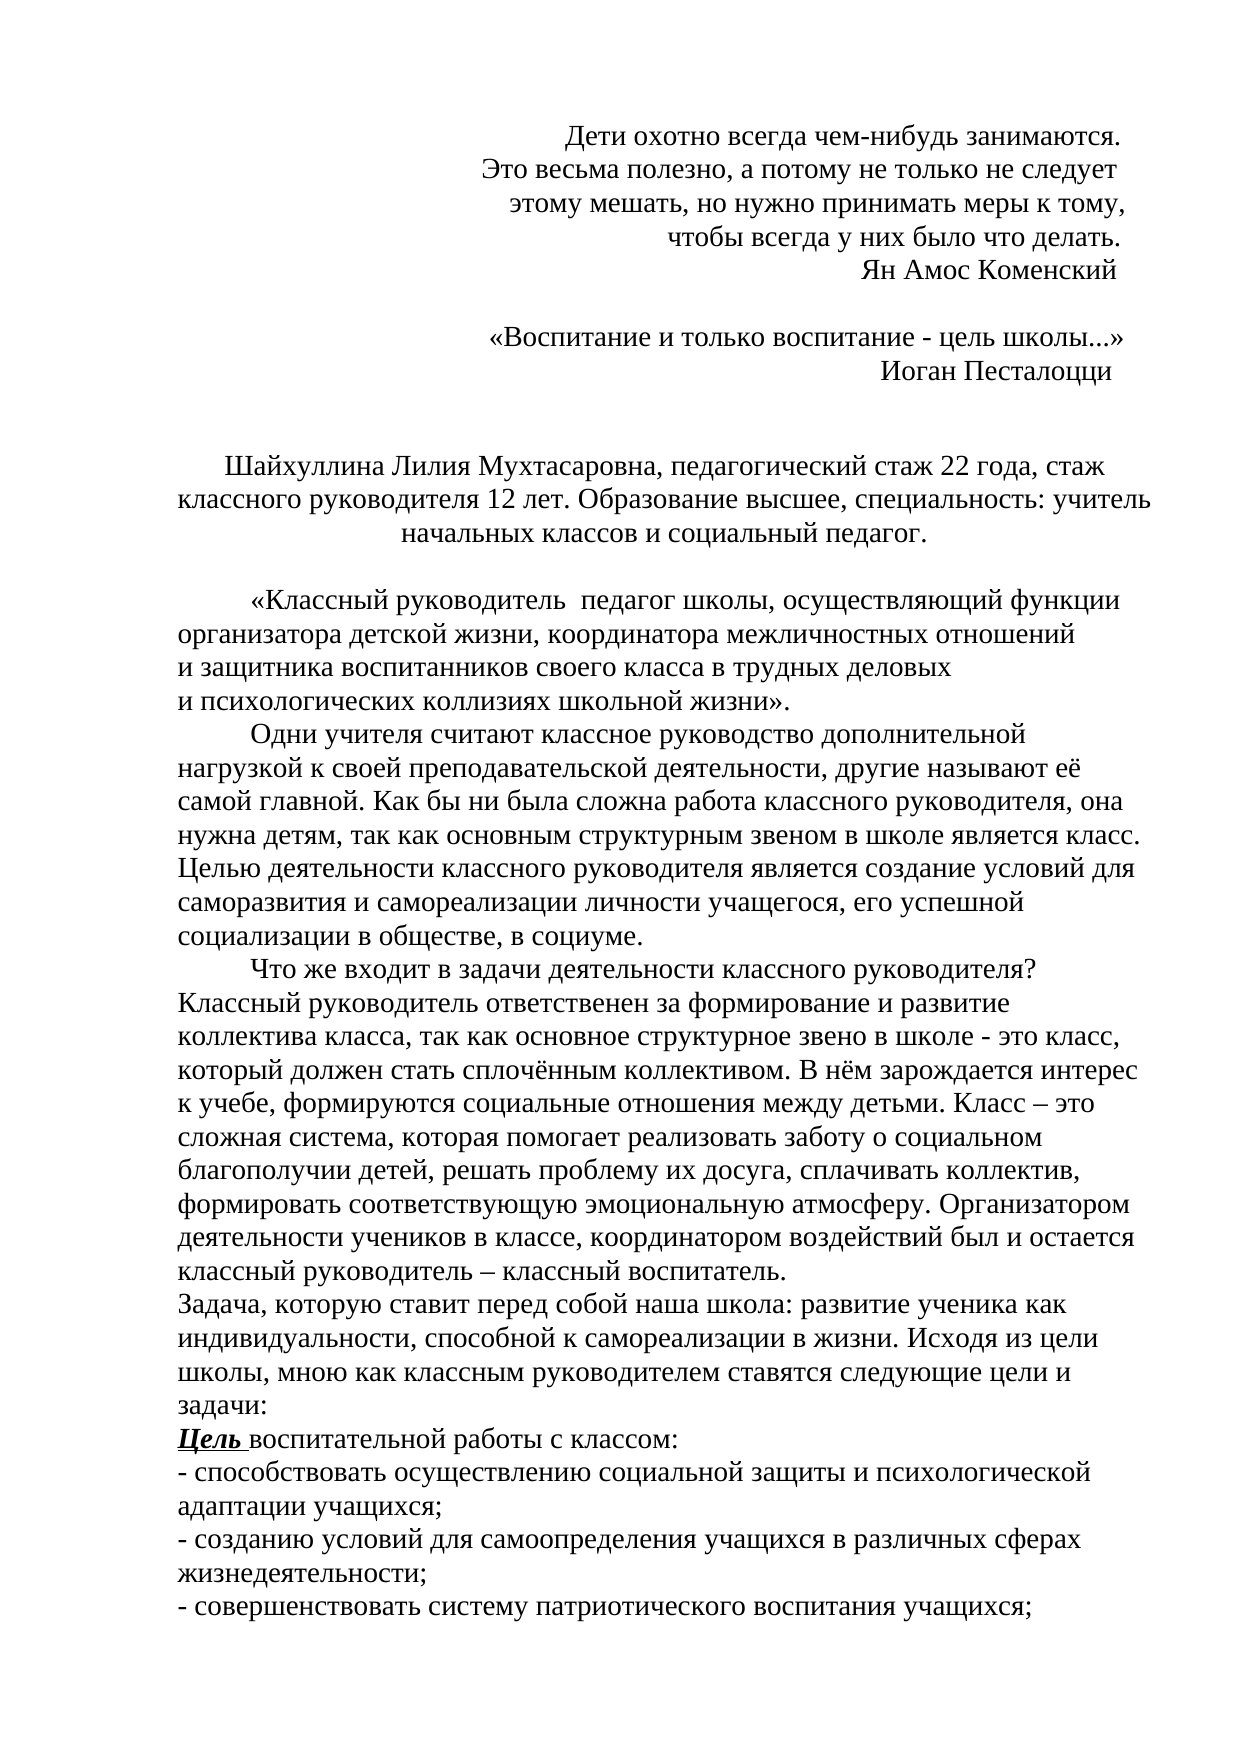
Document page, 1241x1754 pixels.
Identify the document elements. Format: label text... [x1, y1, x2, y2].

text «Классный руководитель педагог школы, осуществляющий функции организатора детской жизни, координатора межличностных отношений и защитника воспитанников своего класса в трудных деловых и психологических коллизиях школьной жизни». Одни учителя считают классное руководство дополнительной нагрузкой к своей преподавательской деятельности, другие называют её самой главной. Как бы ни была сложна работа классного руководителя, она нужна детям, так как основным структурным звеном в школе является класс. Целью деятельности классного руководителя является создание условий для саморазвития и самореализации личности учащегося, его успешной социализации в обществе, в социуме. Что же входит в задачи деятельности классного руководителя? Классный руководитель ответственен за формирование и развитие коллектива класса, так как основное структурное звено в школе - это класс, который должен стать сплочённым коллективом. В нём зарождается интерес к учебе, формируются социальные отношения между детьми. Класс – это сложная система, которая помогает реализовать заботу о социальном благополучии детей, решать проблему их досуга, сплачивать коллектив, формировать соответствующую эмоциональную атмосферу. Организатором деятельности учеников в классе, координатором воздействий был и остается классный руководитель – классный воспитатель. Задача, которую ставит перед собой наша школа: развитие ученика как индивидуальности, способной к самореализации в жизни. Исходя из цели школы, мною как классным руководителем ставятся следующие цели и задачи: Цель воспитательной работы с классом: - способствовать осуществлению социальной защиты и психологической адаптации учащихся; [177, 549, 1152, 1521]
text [177, 1521, 1152, 1622]
text Дети охотно всегда чем-нибудь занимаются. Это весьма полезно, а потому не только не следует этому мешать, но нужно принимать меры к тому, чтобы всегда у них было что делать. Ян Амос Коменский «Воспитание и только воспитание - цель школы...» Иоган Песталоцци Шайхуллина Лилия Мухтасаровна, педагогический стаж 22 года, стаж классного руководителя 12 лет. Образование высшее, специальность: учитель начальных классов и социальный педагог. [177, 118, 1152, 549]
